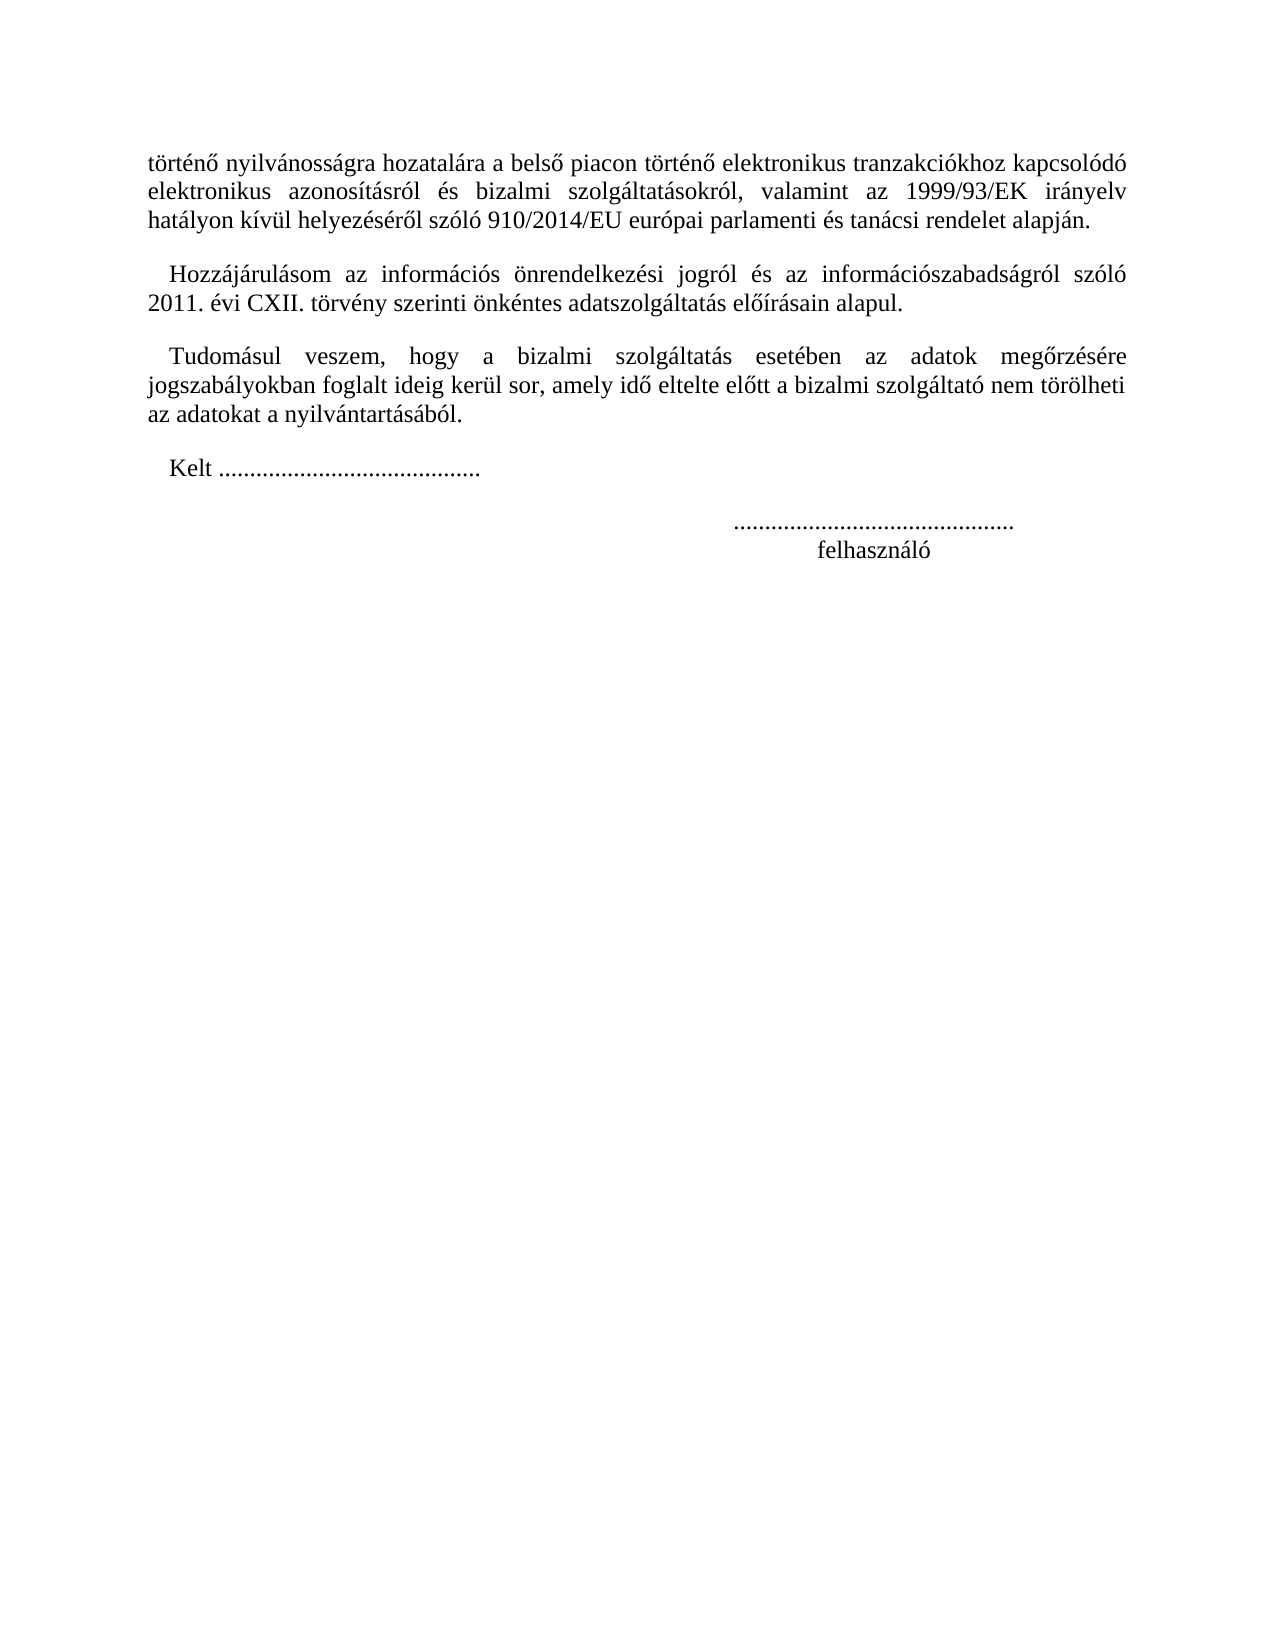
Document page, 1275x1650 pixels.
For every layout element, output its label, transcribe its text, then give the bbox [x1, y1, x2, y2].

text ............................................. felhasználó [620, 506, 1127, 564]
text Tudomásul veszem, hogy a bizalmi szolgáltatás esetében az adatok megőrzésére jogszabályokban foglalt ideig kerül sor, amely idő eltelte előtt a bizalmi szolgáltató nem törölheti az adatokat a nyilvántartásából. [148, 341, 1127, 428]
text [148, 148, 1127, 234]
text Kelt .......................................... [148, 453, 1127, 481]
text Hozzájárulásom az információs önrendelkezési jogról és az információszabadságról szóló 2011. évi CXII. törvény szerinti önkéntes adatszolgáltatás előírásain alapul. [148, 259, 1127, 316]
